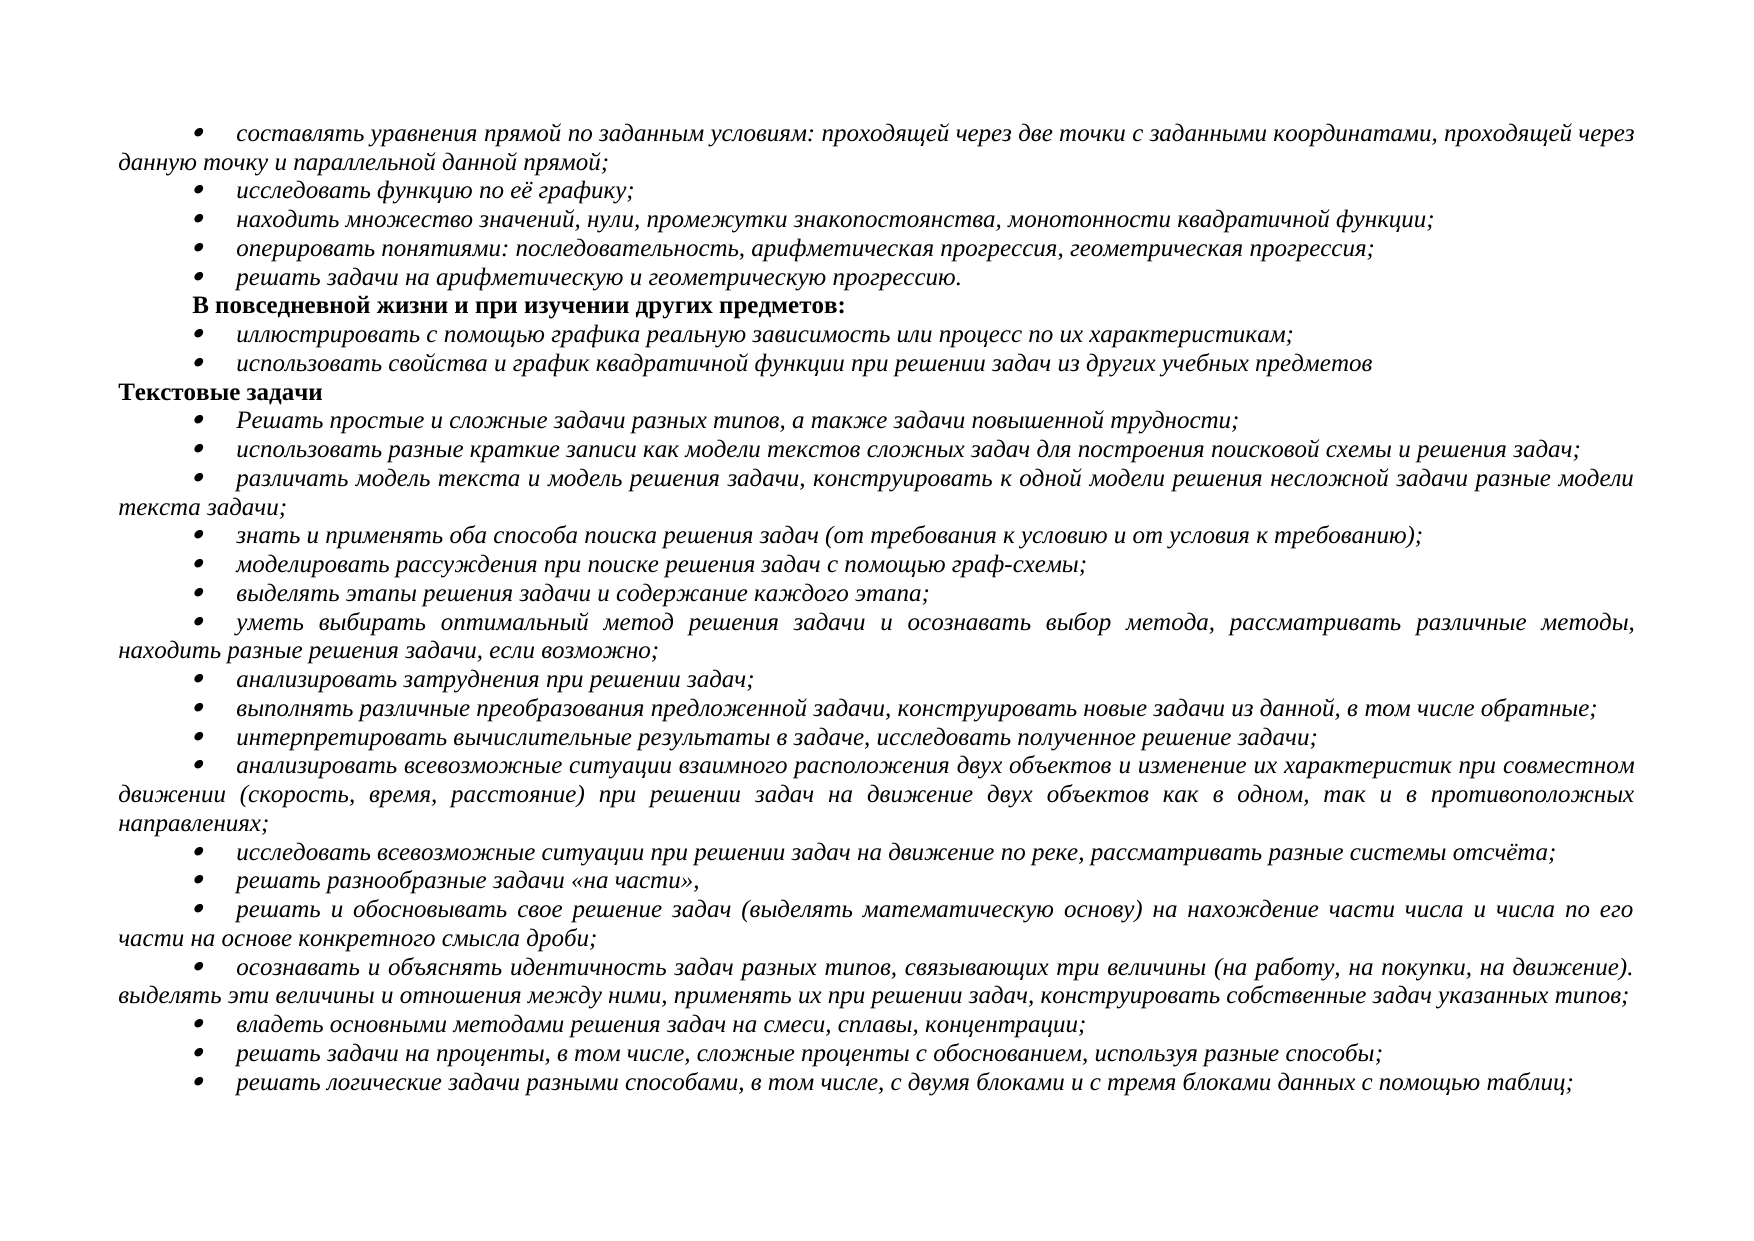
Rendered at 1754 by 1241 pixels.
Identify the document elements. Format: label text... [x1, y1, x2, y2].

list использовать свойства и график квадратичной функции при решении задач из других учебных предметов [118, 348, 1636, 377]
list иллюстрировать с помощью графика реальную зависимость или процесс по их характеристикам; [118, 319, 1636, 348]
list уметь выбирать оптимальный метод решения задачи и осознавать выбор метода, рассматривать различные методы, находить разные решения задачи, если возможно; [118, 607, 1636, 664]
list решать задачи на проценты, в том числе, сложные проценты с обоснованием, используя разные способы; [118, 1038, 1636, 1067]
list использовать разные краткие записи как модели текстов сложных задач для построения поисковой схемы и решения задач; [118, 434, 1636, 463]
list выполнять различные преобразования предложенной задачи, конструировать новые задачи из данной, в том числе обратные; [118, 693, 1636, 722]
list различать модель текста и модель решения задачи, конструировать к одной модели решения несложной задачи разные модели текста задачи; [118, 463, 1636, 521]
list решать разнообразные задачи «на части», [118, 866, 1636, 894]
text Текстовые задачи [118, 377, 1636, 406]
list владеть основными методами решения задач на смеси, сплавы, концентрации; [118, 1009, 1636, 1038]
list решать задачи на арифметическую и геометрическую прогрессию. [118, 262, 1636, 291]
list исследовать функцию по её графику; [118, 176, 1636, 204]
list знать и применять оба способа поиска решения задач (от требования к условию и от условия к требованию); [118, 521, 1636, 549]
list исследовать всевозможные ситуации при решении задач на движение по реке, рассматривать разные системы отсчёта; [118, 837, 1636, 866]
list анализировать затруднения при решении задач; [118, 664, 1636, 693]
list Решать простые и сложные задачи разных типов, а также задачи повышенной трудности; [118, 406, 1636, 434]
list оперировать понятиями: последовательность, арифметическая прогрессия, геометрическая прогрессия; [118, 233, 1636, 262]
text В повседневной жизни и при изучении других предметов: [118, 291, 1636, 319]
list решать и обосновывать свое решение задач (выделять математическую основу) на нахождение части числа и числа по его части на основе конкретного смысла дроби; [118, 894, 1636, 952]
list моделировать рассуждения при поиске решения задач с помощью граф-схемы; [118, 549, 1636, 578]
list интерпретировать вычислительные результаты в задаче, исследовать полученное решение задачи; [118, 722, 1636, 751]
list осознавать и объяснять идентичность задач разных типов, связывающих три величины (на работу, на покупки, на движение). выделять эти величины и отношения между ними, применять их при решении задач, конструировать собственные задач указанных типов; [118, 952, 1636, 1009]
list составлять уравнения прямой по заданным условиям: проходящей через две точки с заданными координатами, проходящей через данную точку и параллельной данной прямой; [118, 118, 1636, 176]
list анализировать всевозможные ситуации взаимного расположения двух объектов и изменение их характеристик при совместном движении (скорость, время, расстояние) при решении задач на движение двух объектов как в одном, так и в противоположных направлениях; [118, 751, 1636, 837]
list находить множество значений, нули, промежутки знакопостоянства, монотонности квадратичной функции; [118, 204, 1636, 233]
list выделять этапы решения задачи и содержание каждого этапа; [118, 578, 1636, 607]
list решать логические задачи разными способами, в том числе, с двумя блоками и с тремя блоками данных с помощью таблиц; [118, 1067, 1636, 1096]
